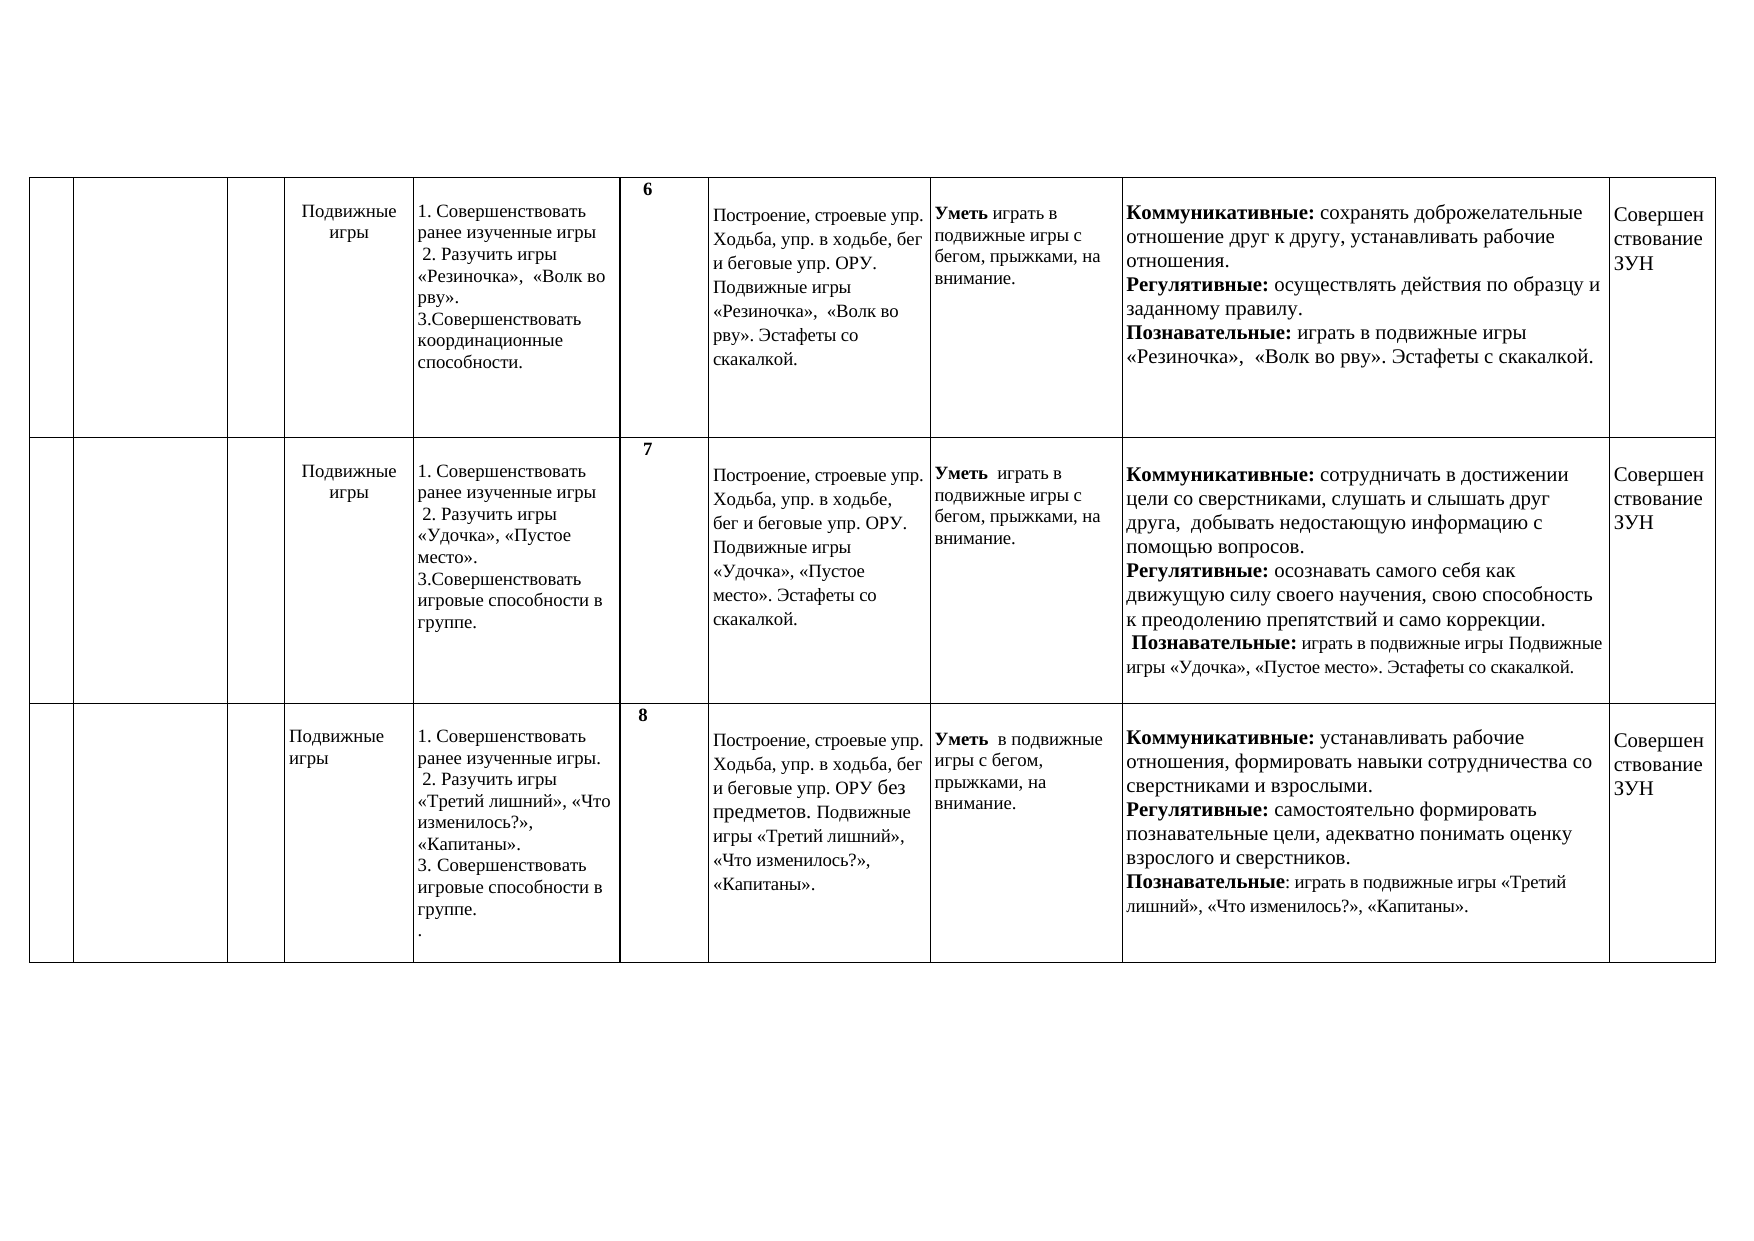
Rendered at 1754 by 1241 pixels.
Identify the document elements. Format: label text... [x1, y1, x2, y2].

table_cell 1. Совершенствовать ранее изученные игры 2. Разучить игры «Удочка», «Пустое место». 3.Совершенствовать игровые способности в группе. [414, 438, 619, 702]
table_cell [228, 704, 284, 962]
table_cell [931, 704, 1122, 962]
table_cell 7 [621, 438, 708, 702]
table_cell Построение, строевые упр. Ходьба, упр. в ходьбе, бег и беговые упр. ОРУ. Подвижные игры «Резиночка», «Волк во рву». Эстафеты со скакалкой. [709, 178, 930, 437]
table_cell Построение, строевые упр. Ходьба, упр. в ходьбе, бег и беговые упр. ОРУ. Подвижные игры «Удочка», «Пустое место». Эстафеты со скакалкой. [709, 438, 930, 702]
table_cell 1. Совершенствовать ранее изученные игры. 2. Разучить игры «Третий лишний», «Что изменилось?», «Капитаны». 3. Совершенствовать игровые способности в группе. . [414, 704, 619, 962]
table_cell [30, 178, 73, 437]
table_cell Коммуникативные: устанавливать рабочие отношения, формировать навыки сотрудничества со сверстниками и взрослыми. Регулятивные: самостоятельно формировать познавательные цели, адекватно понимать оценку взрослого и сверстников. Познавательные: играть в подвижные игры «Третий лишний», «Что изменилось?», «Капитаны». [1123, 704, 1609, 962]
table_cell Коммуникативные: сохранять доброжелательные отношение друг к другу, устанавливать рабочие отношения. Регулятивные: осуществлять действия по образцу и заданному правилу. Познавательные: играть в подвижные игры «Резиночка», «Волк во рву». Эстафеты с скакалкой. [1123, 178, 1609, 437]
table_cell Подвижные игры [285, 438, 413, 702]
table_cell Построение, строевые упр. Ходьба, упр. в ходьба, бег и беговые упр. ОРУ без предметов. Подвижные игры «Третий лишний», «Что изменилось?», «Капитаны». [709, 704, 930, 962]
table_cell 1. Совершенствовать ранее изученные игры 2. Разучить игры «Резиночка», «Волк во рву». 3.Совершенствовать координационные способности. [414, 178, 619, 437]
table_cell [1610, 178, 1715, 437]
table_cell 6 [621, 178, 708, 437]
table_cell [1610, 704, 1715, 962]
table_cell [74, 438, 227, 702]
table_cell [228, 178, 284, 437]
table_cell [228, 438, 284, 702]
table_cell Уметь играть в подвижные игры с бегом, прыжками, на внимание. [931, 438, 1122, 702]
table_cell Подвижные игры [285, 704, 413, 962]
table_cell 8 [621, 704, 708, 962]
table_cell Совершенствование ЗУН [1610, 438, 1715, 702]
table_cell [30, 704, 73, 962]
table_cell [74, 178, 227, 437]
table_cell Подвижные игры [285, 178, 413, 437]
table_cell [30, 438, 73, 702]
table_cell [931, 178, 1122, 437]
table_cell Коммуникативные: сотрудничать в достижении цели со сверстниками, слушать и слышать друг друга, добывать недостающую информацию с помощью вопросов. Регулятивные: осознавать самого себя как движущую силу своего научения, свою способность к преодолению препятствий и само коррекции. Познавательные: играть в подвижные игры Подвижные игры «Удочка», «Пустое место». Эстафеты со скакалкой. [1123, 438, 1609, 702]
table_cell [74, 704, 227, 962]
